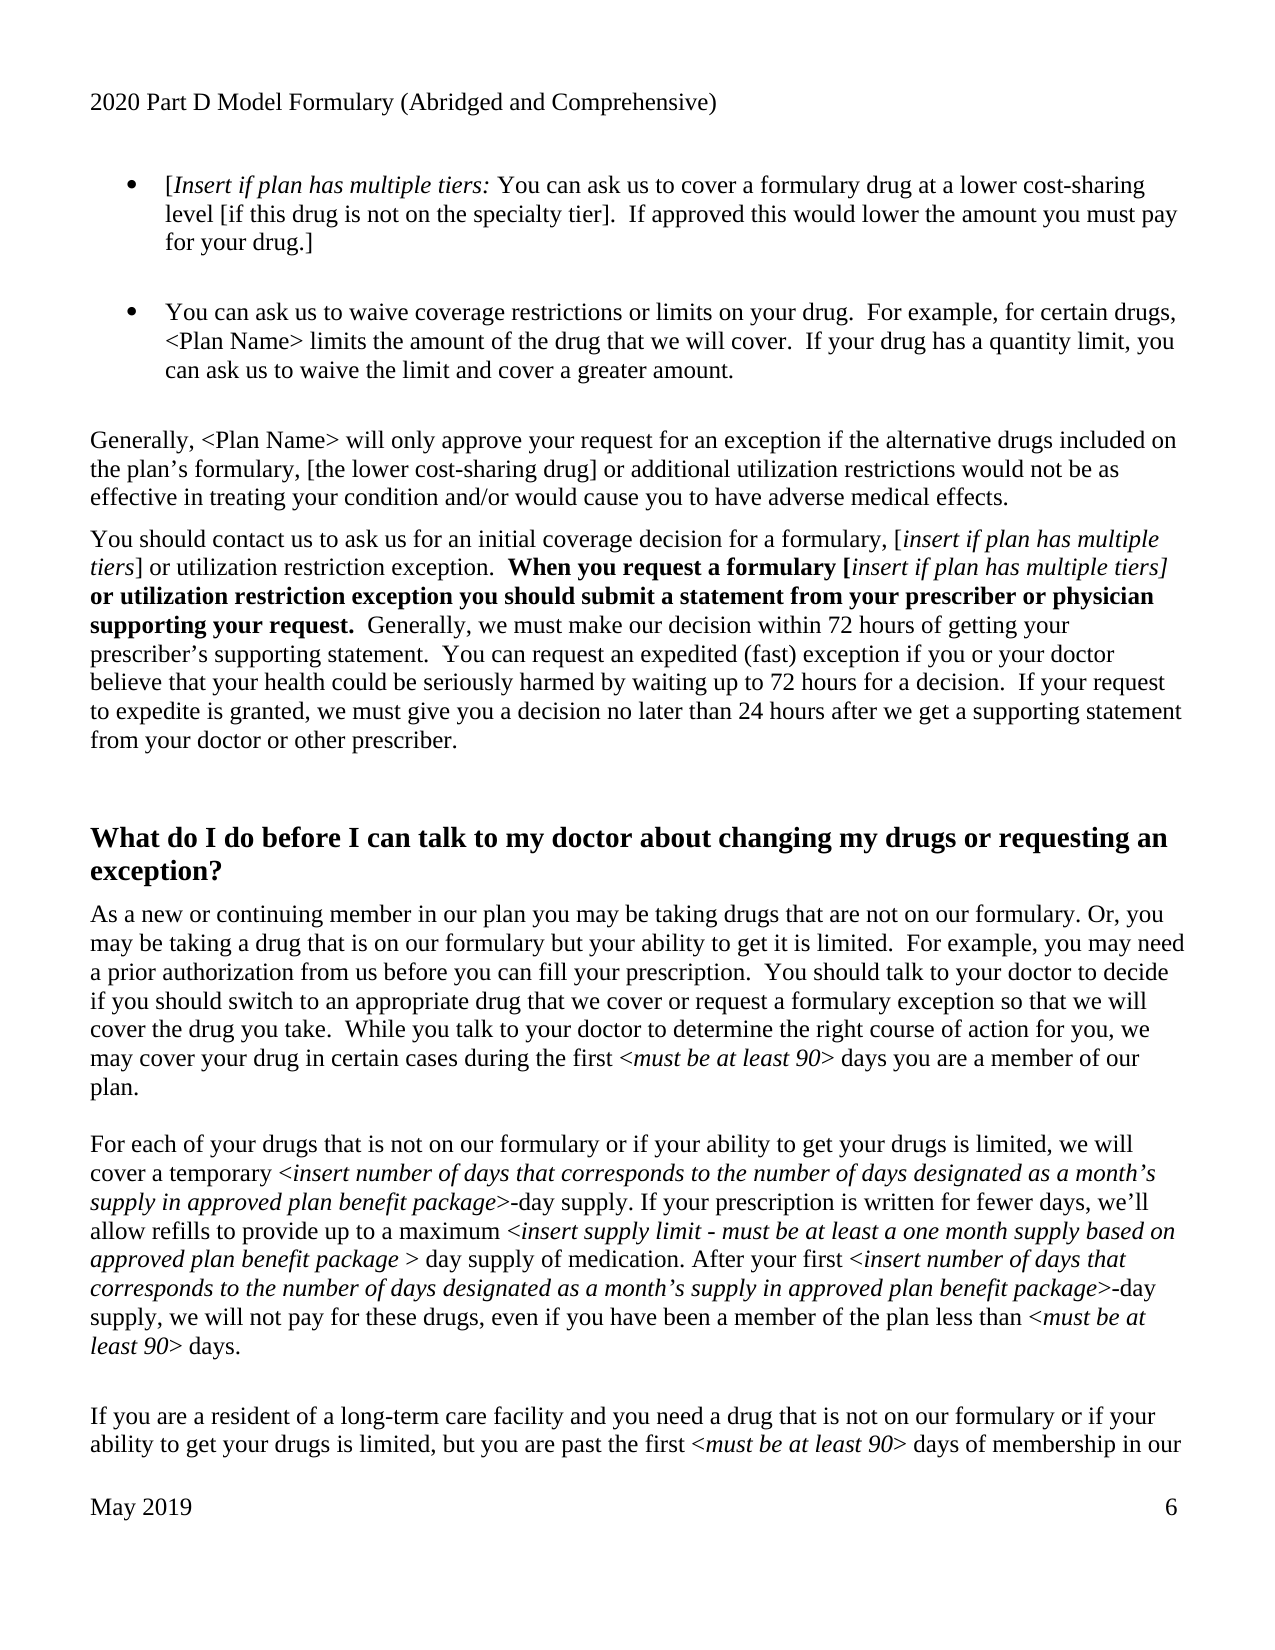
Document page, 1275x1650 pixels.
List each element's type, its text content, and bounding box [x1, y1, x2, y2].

subtitle What do I do before I can talk to my doctor about changing my drugs or requesting an exception? [90, 820, 1185, 887]
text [90, 1401, 1185, 1458]
text You should contact us to ask us for an initial coverage decision for a formulary, [insert if plan has multiple tiers] or utilization restriction exception. When you request a formulary [insert if plan has multiple tiers] or utilization restriction exception you should submit a statement from your prescriber or physician supporting your request. Generally, we must make our decision within 72 hours of getting your prescriber’s supporting statement. You can request an expedited (fast) exception if you or your doctor believe that your health could be seriously harmed by waiting up to 72 hours for a decision. If your request to expedite is granted, we must give you a decision no later than 24 hours after we get a supporting statement from your doctor or other prescriber. [90, 524, 1185, 754]
list [Insert if plan has multiple tiers: You can ask us to cover a formulary drug at a lower cost-sharing level [if this drug is not on the specialty tier]. If approved this would lower the amount you must pay for your drug.] [127, 170, 1185, 256]
list You can ask us to waive coverage restrictions or limits on your drug. For example, for certain drugs, <Plan Name> limits the amount of the drug that we will cover. If your drug has a quantity limit, you can ask us to waive the limit and cover a greater amount. [127, 297, 1185, 384]
text As a new or continuing member in our plan you may be taking drugs that are not on our formulary. Or, you may be taking a drug that is on our formulary but your ability to get it is limited. For example, you may need a prior authorization from us before you can fill your prescription. You should talk to your doctor to decide if you should switch to an appropriate drug that we cover or request a formulary exception so that we will cover the drug you take. While you talk to your doctor to determine the right course of action for you, we may cover your drug in certain cases during the first <must be at least 90> days you are a member of our plan. [90, 899, 1185, 1101]
text Generally, <Plan Name> will only approve your request for an exception if the alternative drugs included on the plan’s formulary, [the lower cost-sharing drug] or additional utilization restrictions would not be as effective in treating your condition and/or would cause you to have adverse medical effects. [90, 425, 1185, 511]
text For each of your drugs that is not on our formulary or if your ability to get your drugs is limited, we will cover a temporary <insert number of days that corresponds to the number of days designated as a month’s supply in approved plan benefit package>-day supply. If your prescription is written for fewer days, we’ll allow refills to provide up to a maximum <insert supply limit - must be at least a one month supply based on approved plan benefit package > day supply of medication. After your first <insert number of days that corresponds to the number of days designated as a month’s supply in approved plan benefit package>-day supply, we will not pay for these drugs, even if you have been a member of the plan less than <must be at least 90> days. [90, 1129, 1185, 1359]
